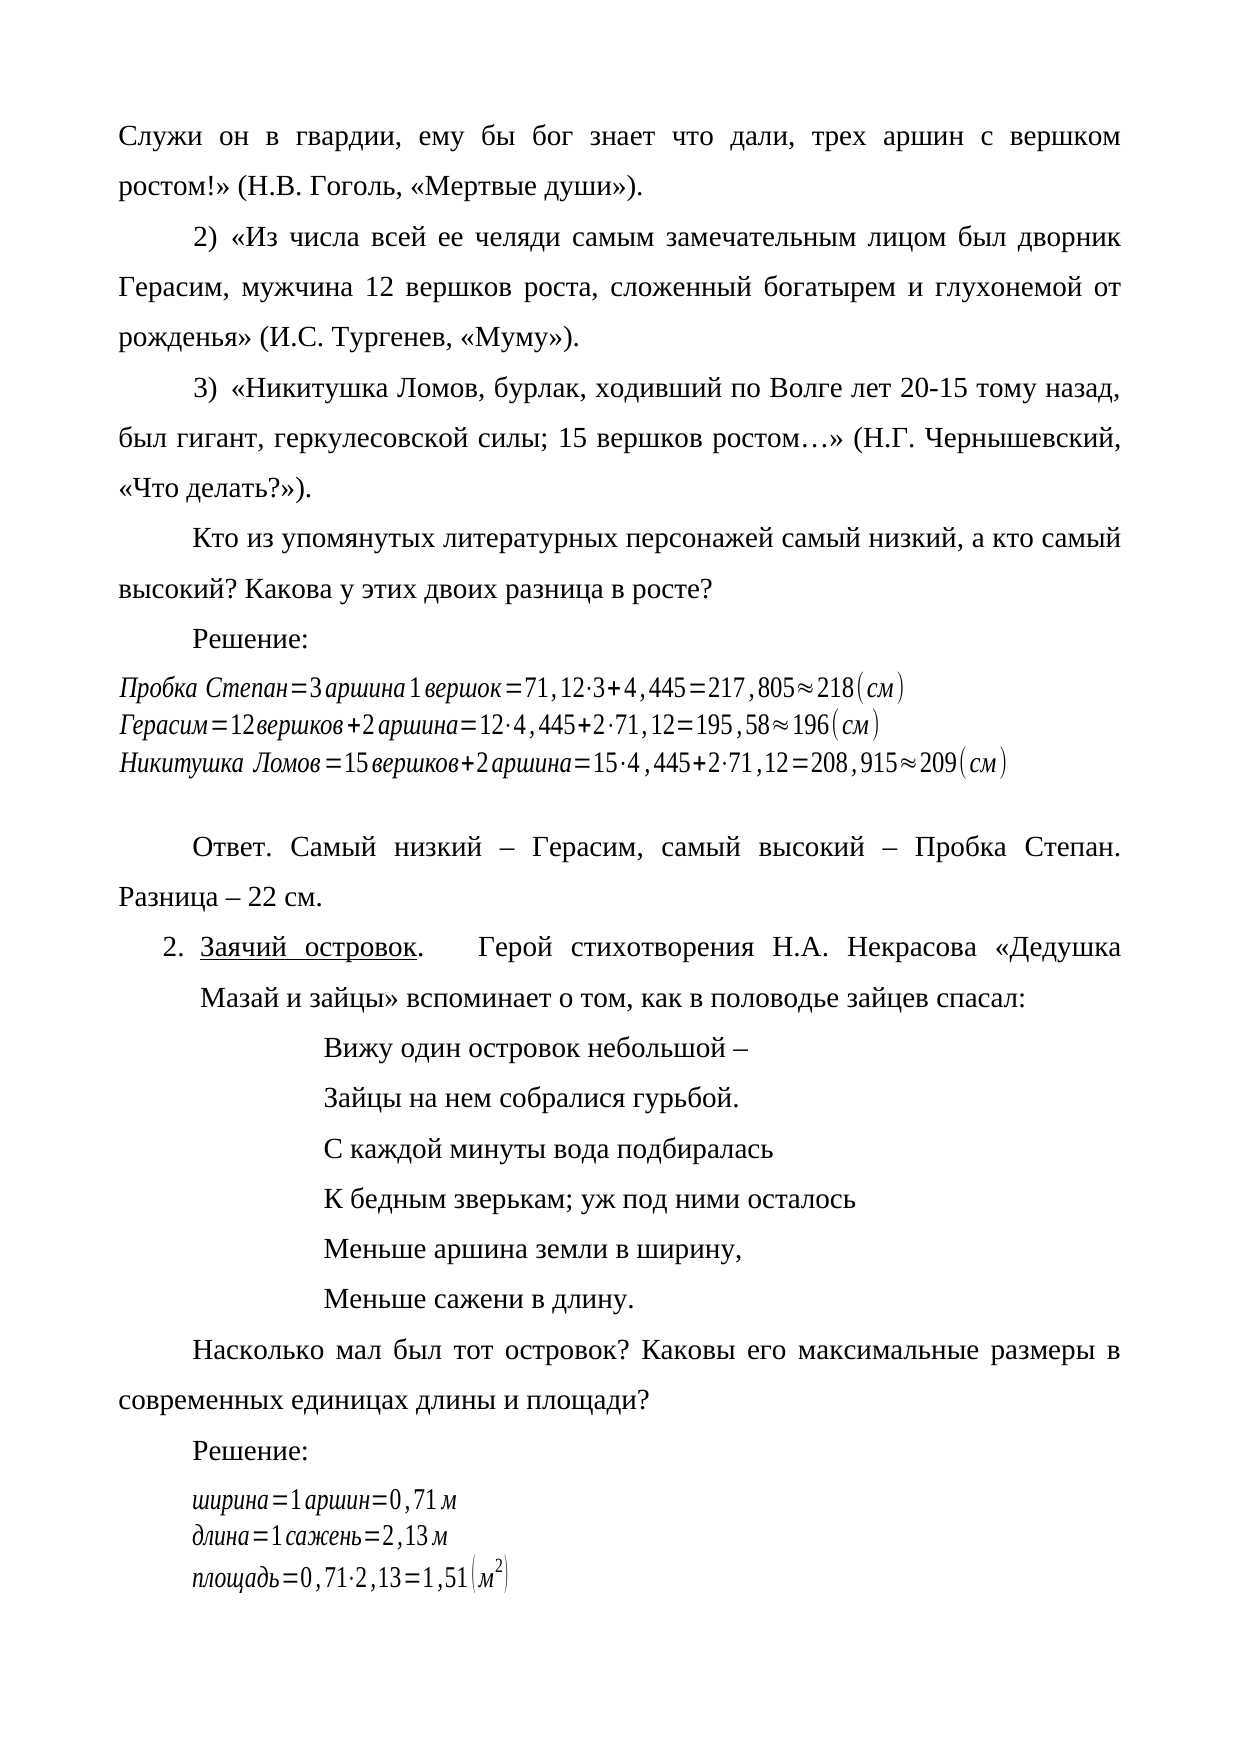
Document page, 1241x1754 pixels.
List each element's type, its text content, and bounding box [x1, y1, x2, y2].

text Решение: [118, 1433, 1122, 1466]
list «Никитушка Ломов, бурлак, ходивший по Волге лет 20-15 тому назад, был гигант, геркулесовской силы; 15 вершков ростом…» (Н.Г. Чернышевский, «Что делать?»). [118, 370, 1122, 504]
text Меньше аршина земли в ширину, [118, 1231, 1122, 1265]
text Насколько мал был тот островок? Каковы его максимальные размеры в современных единицах длины и площади? [118, 1332, 1122, 1416]
text Зайцы на нем собралися гурьбой. [118, 1080, 1122, 1114]
list «Из числа всей ее челяди самым замечательным лицом был дворник Герасим, мужчина 12 вершков роста, сложенный богатырем и глухонемой от рожденья» (И.С. Тургенев, «Муму»). [118, 219, 1122, 353]
text Ответ. Самый низкий – Герасим, самый высокий – Пробка Степан. Разница – . [118, 829, 1122, 913]
text Решение: [118, 621, 1122, 814]
text С каждой минуты вода подбиралась [118, 1131, 1122, 1164]
list Заячий островок. Герой стихотворения Н.А. Некрасова «Дедушка Мазай и зайцы» вспоминает о том, как в половодье зайцев спасал: [162, 929, 1122, 1013]
text К бедным зверькам; уж под ними осталось [118, 1181, 1122, 1214]
text Вижу один островок небольшой – [118, 1030, 1122, 1064]
text Кто из упомянутых литературных персонажей самый низкий, а кто самый высокий? Какова у этих двоих разница в росте? [118, 521, 1122, 604]
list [118, 118, 1122, 202]
text Меньше сажени в длину. [118, 1282, 1122, 1315]
